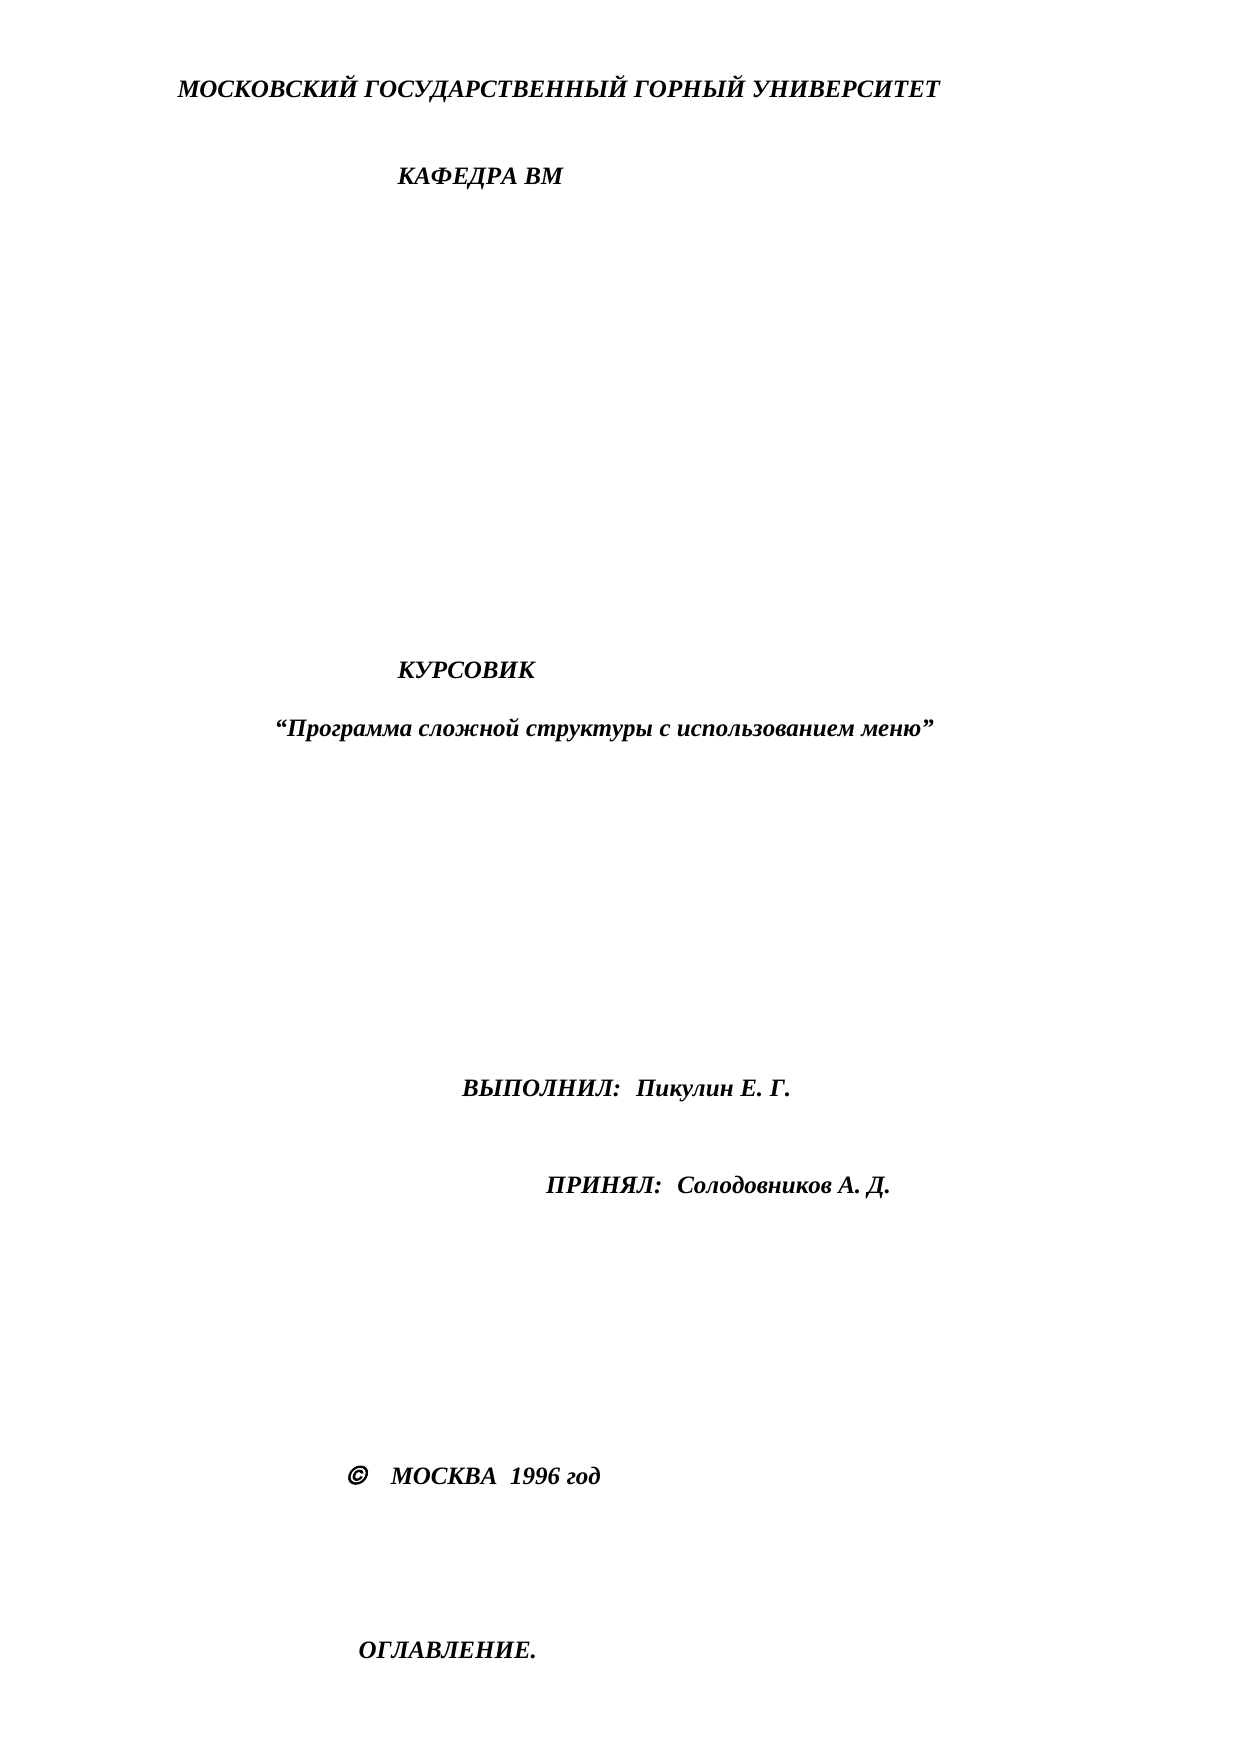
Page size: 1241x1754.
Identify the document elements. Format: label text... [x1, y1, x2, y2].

text “Программа сложной структуры с использованием меню” [118, 713, 1137, 742]
text Курсовик [118, 655, 1137, 684]
text кафедра вм [118, 161, 1137, 190]
text мОСКВА 1996 год [118, 1461, 1137, 1490]
text ОГЛАВЛЕНИЕ. [118, 1635, 1137, 1664]
text МОСКОВСКИЙ ГОСУДАРСТВЕННЫЙ ГОРНЫЙ УНИВЕРСИТЕТ [118, 74, 1137, 103]
text ВЫПОЛНИЛ: Пикулин Е. Г. [118, 1072, 1137, 1101]
text принял: Солодовников А. Д. [118, 1170, 1137, 1199]
